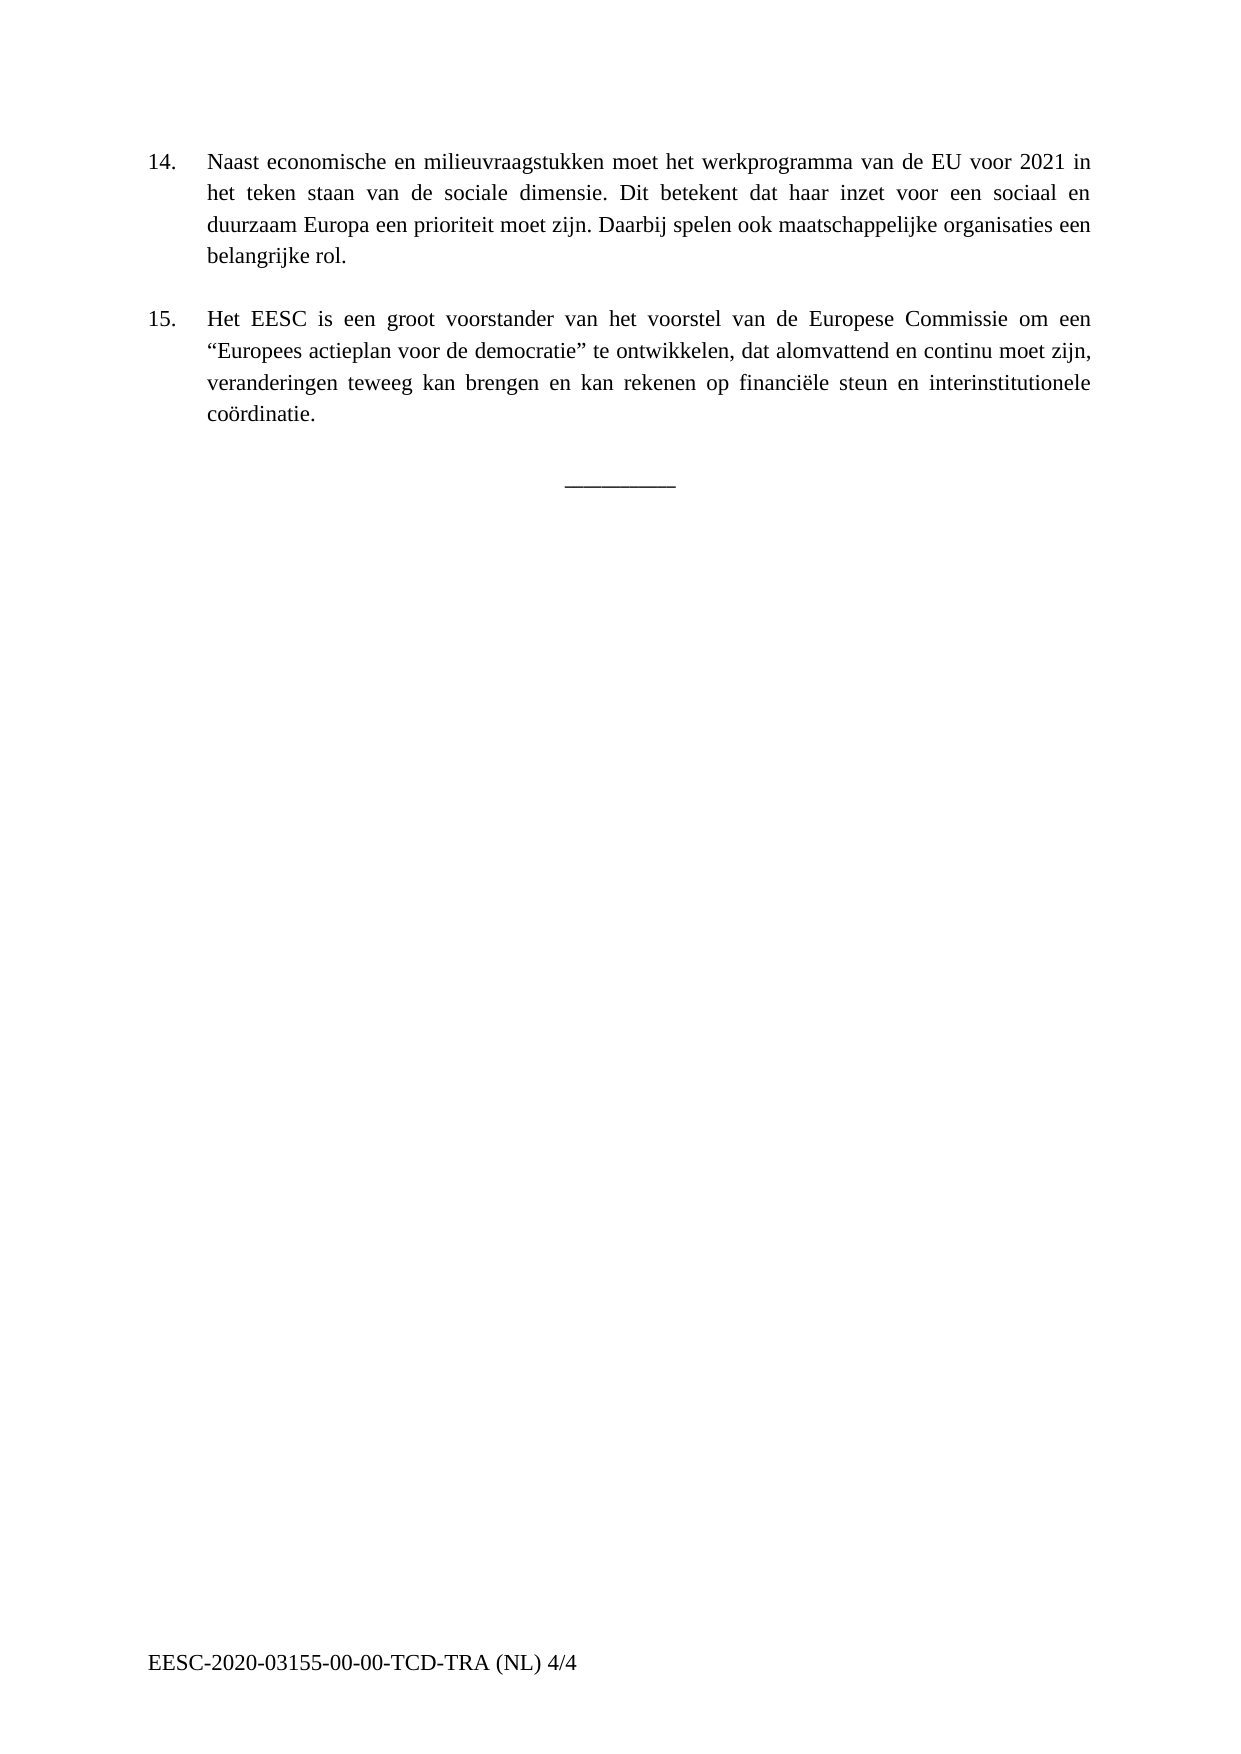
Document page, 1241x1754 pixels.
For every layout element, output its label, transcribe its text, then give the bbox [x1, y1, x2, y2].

list Naast economische en milieuvraagstukken moet het werkprogramma van de EU voor 2021 in het teken staan van de sociale dimensie. Dit betekent dat haar inzet voor een sociaal en duurzaam Europa een prioriteit moet zijn. Daarbij spelen ook maatschappelijke organisaties een belangrijke rol. [148, 148, 1092, 269]
list Het EESC is een groot voorstander van het voorstel van de Europese Commissie om een “Europees actieplan voor de democratie” te ontwikkelen, dat alomvattend en continu moet zijn, veranderingen teweeg kan brengen en kan rekenen op financiële steun en interinstitutionele coördinatie. [148, 306, 1092, 427]
text ____________ [148, 463, 1092, 492]
